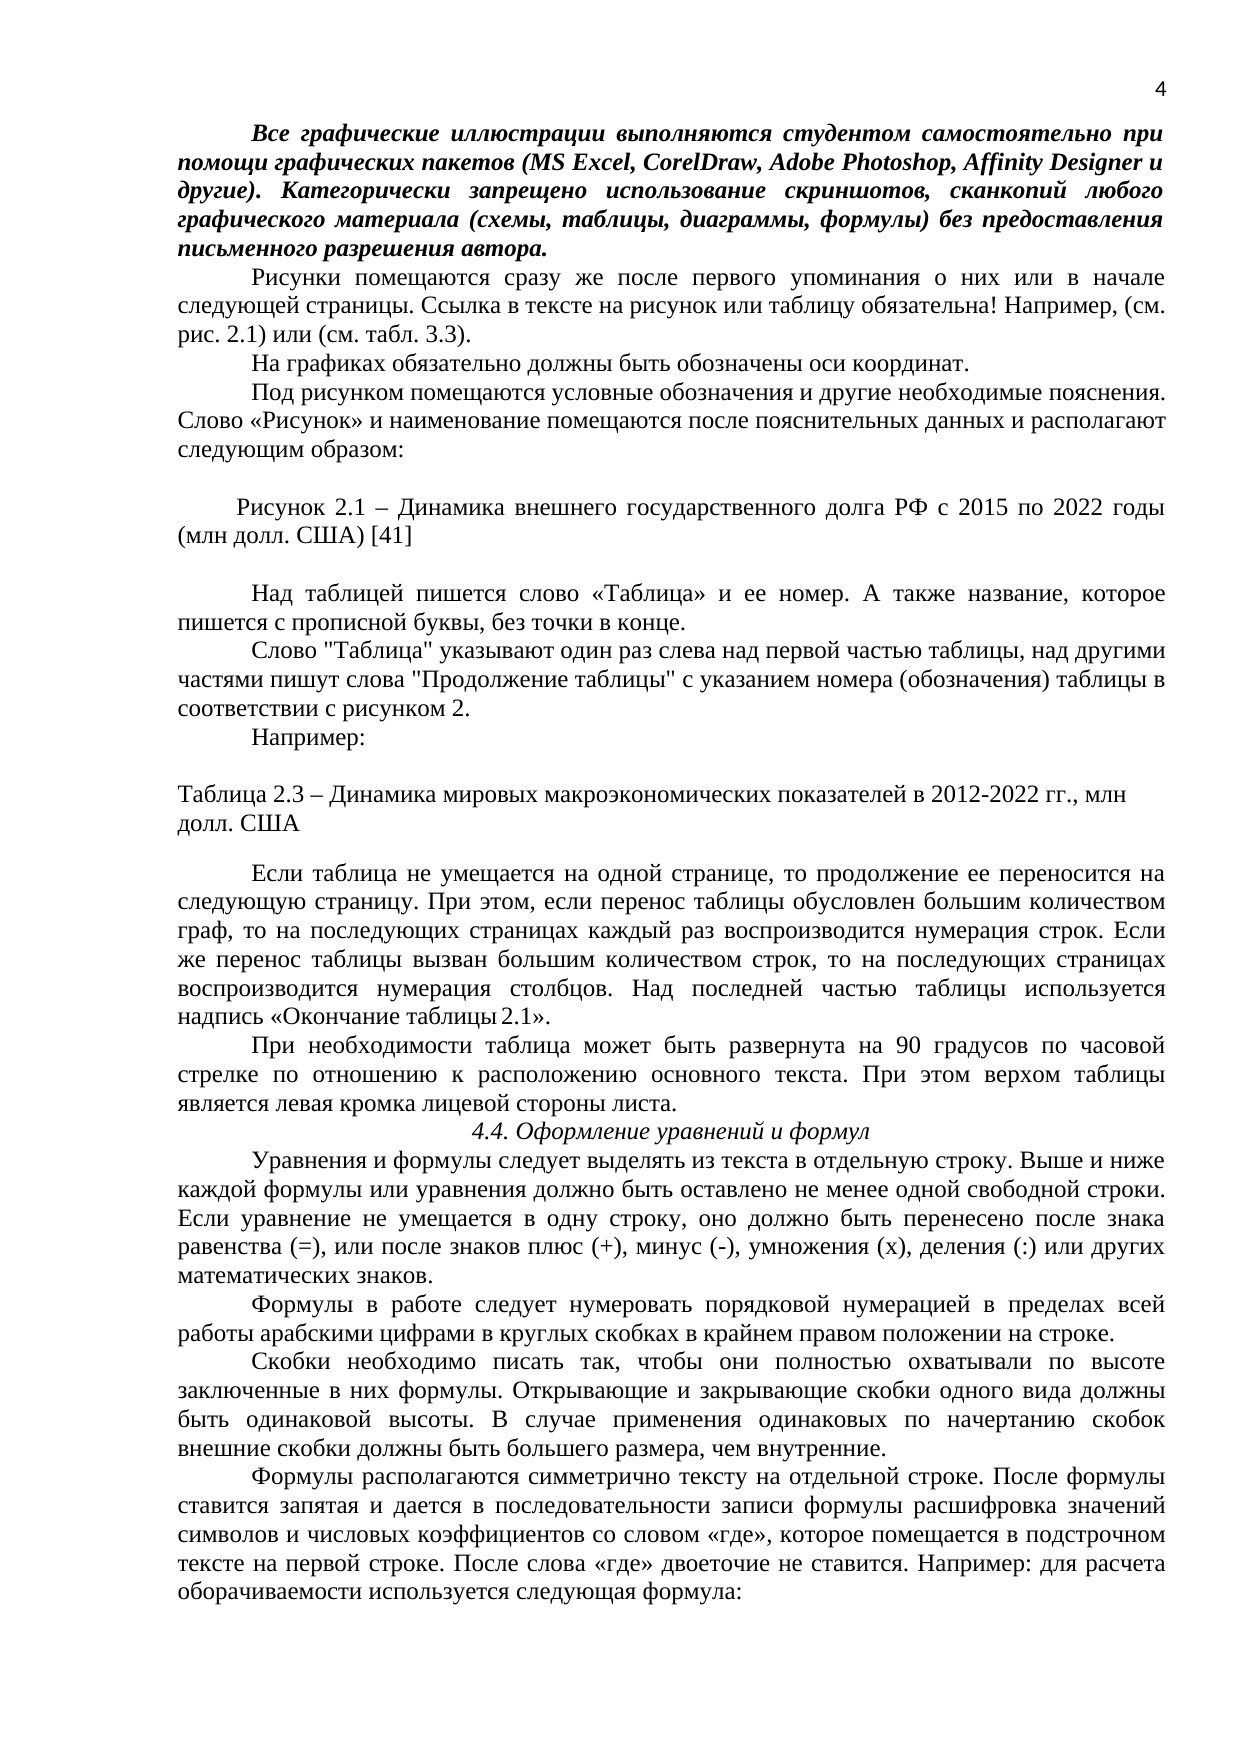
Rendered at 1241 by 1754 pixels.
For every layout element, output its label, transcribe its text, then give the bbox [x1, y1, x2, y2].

text Формулы располагаются симметрично тексту на отдельной строке. После формулы ставится запятая и дается в последовательности записи формулы расшифровка значений символов и числовых коэффициентов со словом «где», которое помещается в подстрочном тексте на первой строке. После слова «где» двоеточие не ставится. Например: для расчета оборачиваемости используется следующая формула: [177, 1461, 1167, 1605]
text 4.4. Оформление уравнений и формул [177, 1116, 1167, 1145]
text Над таблицей пишется слово «Таблица» и ее номер. А также название, которое пишется с прописной буквы, без точки в конце. [177, 578, 1167, 636]
text На графиках обязательно должны быть обозначены оси координат. [177, 348, 1167, 377]
text Например: [177, 722, 1167, 751]
text Рисунок 2.1 – Динамика внешнего государственного долга РФ с 2015 по 2022 годы (млн долл. США) [41] [177, 492, 1167, 549]
text Уравнения и формулы следует выделять из текста в отдельную строку. Выше и ниже каждой формулы или уравнения должно быть оставлено не менее одной свободной строки. Если уравнение не умещается в одну строку, оно должно быть перенесено после знака равенства (=), или после знаков плюс (+), минус (-), умножения (х), деления (:) или других математических знаков. [177, 1145, 1167, 1289]
text Под рисунком помещаются условные обозначения и другие необходимые пояснения. Слово «Рисунок» и наименование помещаются после пояснительных данных и располагают следующим образом: [177, 377, 1167, 463]
text При необходимости таблица может быть развернута на 90 градусов по часовой стрелке по отношению к расположению основного текста. При этом верхом таблицы является левая кромка лицевой стороны листа. [177, 1030, 1167, 1116]
text Если таблица не умещается на одной странице, то продолжение ее переносится на следующую страницу. При этом, если перенос таблицы обусловлен большим количеством граф, то на последующих страницах каждый раз воспроизводится нумерация строк. Если же перенос таблицы вызван большим количеством строк, то на последующих страницах воспроизводится нумерация столбцов. Над последней частью таблицы используется надпись «Окончание таблицы 2.1». [177, 858, 1167, 1030]
text Формулы в работе следует нумеровать порядковой нумерацией в пределах всей работы арабскими цифрами в круглых скобках в крайнем правом положении на строке. [177, 1289, 1167, 1346]
text Рисунки помещаются сразу же после первого упоминания о них или в начале следующей страницы. Ссылка в тексте на рисунок или таблицу обязательна! Например, (см. рис. 2.1) или (см. табл. 3.3). [177, 262, 1167, 348]
text Слово "Таблица" указывают один раз слева над первой частью таблицы, над другими частями пишут слова "Продолжение таблицы" с указанием номера (обозначения) таблицы в соответствии с рисунком 2. [177, 636, 1167, 722]
text Все графические иллюстрации выполняются студентом самостоятельно при помощи графических пакетов (MS Excel, CorelDraw, Adobe Photoshop, Affinity Designer и другие). Категорически запрещено использование скриншотов, сканкопий любого графического материала (схемы, таблицы, диаграммы, формулы) без предоставления письменного разрешения автора. [177, 118, 1167, 262]
text Скобки необходимо писать так, чтобы они полностью охватывали по высоте заключенные в них формулы. Открывающие и закрывающие скобки одного вида должны быть одинаковой высоты. В случае применения одинаковых по начертанию скобок внешние скобки должны быть большего размера, чем внутренние. [177, 1346, 1167, 1461]
text Таблица 2.3 – Динамика мировых макроэкономических показателей в 2012-2022 гг., млн долл. США [177, 779, 1167, 837]
